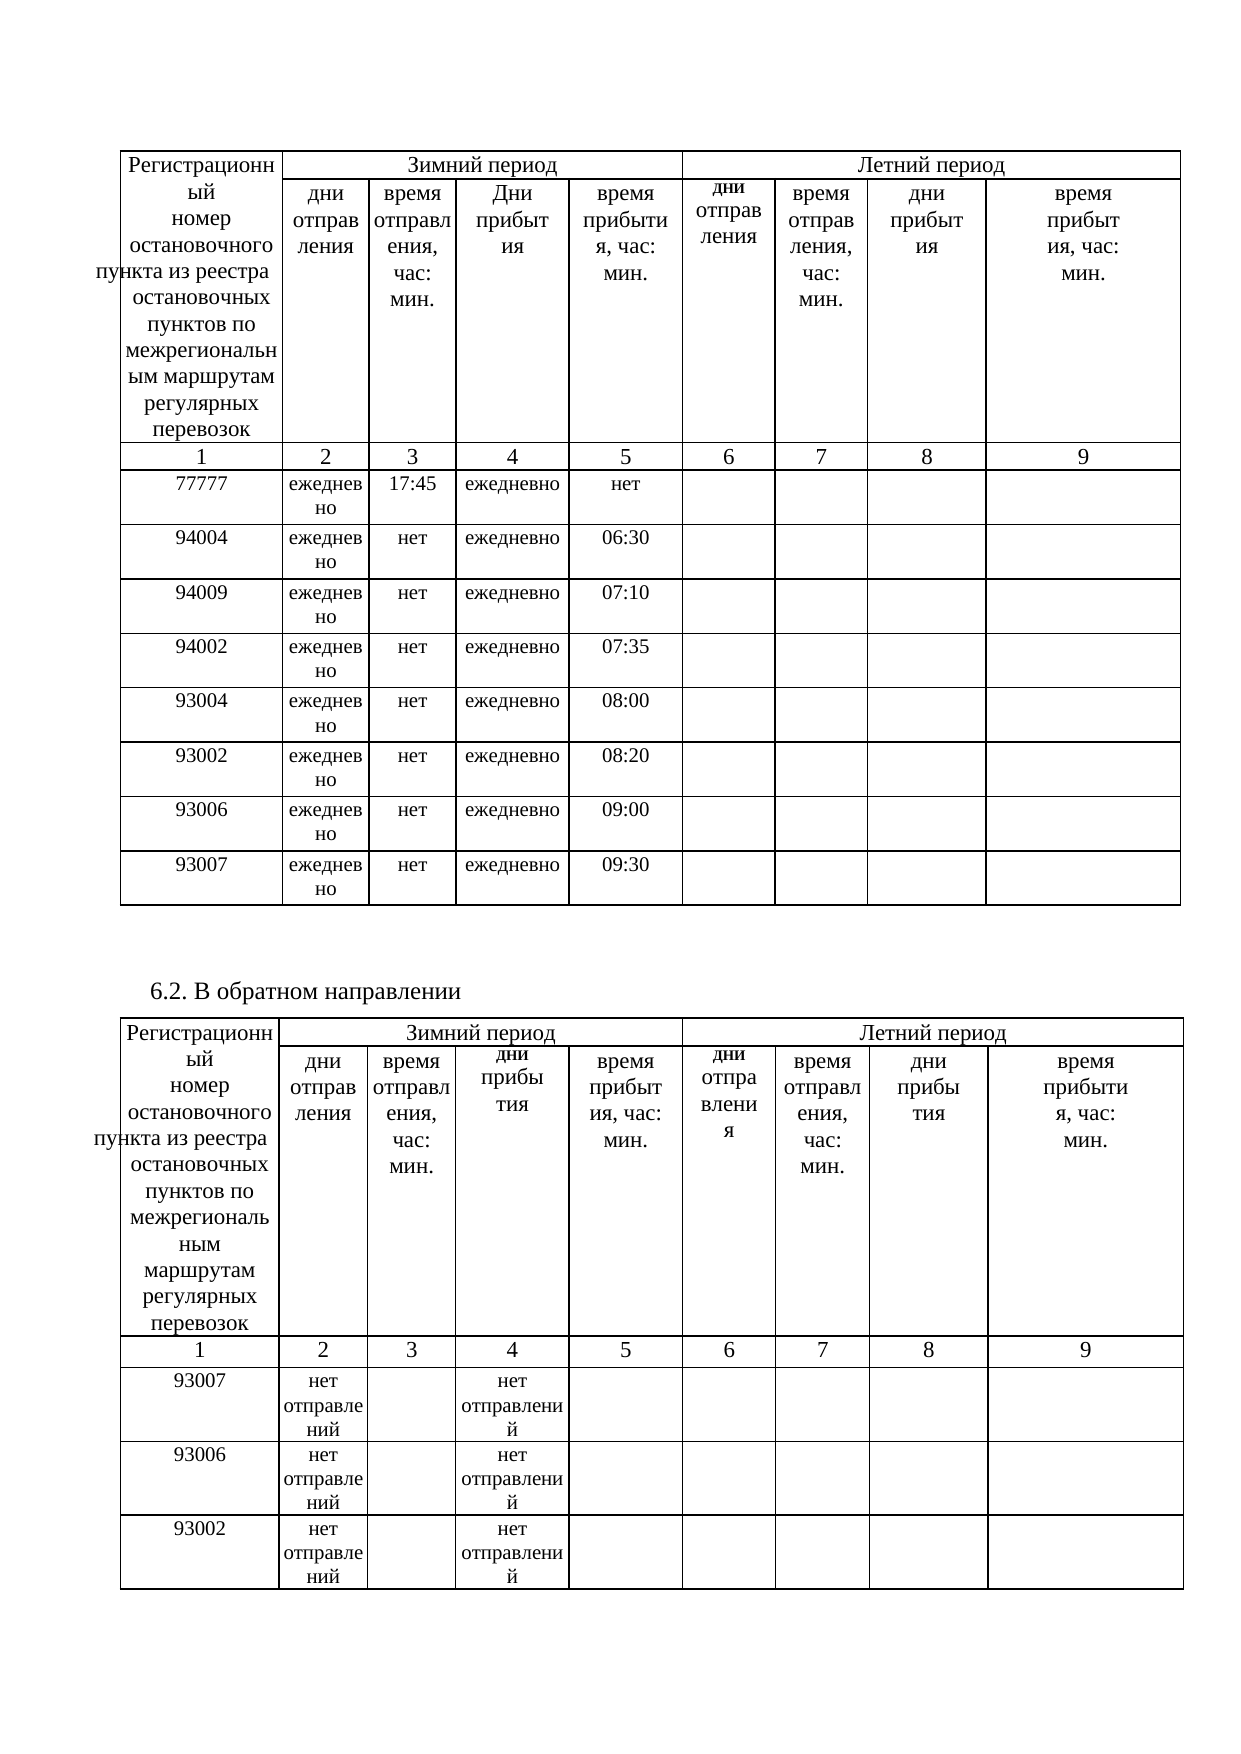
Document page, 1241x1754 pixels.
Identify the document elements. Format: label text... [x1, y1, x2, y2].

table_cell [987, 797, 1180, 850]
table_cell ежедневно [283, 797, 368, 850]
table_cell [987, 580, 1180, 632]
table_cell 8 [870, 1337, 987, 1367]
table_cell [683, 525, 774, 578]
table_cell 93002 [121, 743, 282, 796]
table_cell [987, 634, 1180, 687]
table_cell [868, 580, 985, 632]
table_cell [868, 634, 985, 687]
table_cell 07:35 [570, 634, 682, 687]
table_cell [570, 1442, 682, 1514]
table_cell [683, 688, 774, 741]
table_cell [368, 1442, 455, 1514]
table_cell нет [370, 525, 455, 578]
table_cell [870, 1368, 987, 1441]
table_cell [776, 634, 867, 687]
text 6.2. В обратном направлении [150, 976, 1090, 1005]
table_cell ежедневно [457, 634, 568, 687]
table_cell 94002 [121, 634, 282, 687]
table_cell [776, 688, 867, 741]
table_cell ДНИ прибы тия [456, 1047, 568, 1335]
table_cell 4 [456, 1337, 568, 1367]
table_cell ежедневно [457, 688, 568, 741]
table_cell ежедневно [457, 852, 568, 904]
table_cell [683, 852, 774, 904]
table_cell ежедневно [283, 688, 368, 741]
table_cell 08:20 [570, 743, 682, 796]
table_cell [987, 688, 1180, 741]
table_cell ежедневно [283, 634, 368, 687]
table_cell нет [370, 580, 455, 632]
table_cell 94004 [121, 525, 282, 578]
table_cell 07:10 [570, 580, 682, 632]
table_cell 7 [776, 1337, 869, 1367]
table_cell [868, 852, 985, 904]
table_cell 6 [683, 443, 774, 469]
table_header Зимний период [280, 1019, 682, 1045]
table_cell [989, 1368, 1183, 1441]
table_cell 8 [868, 443, 985, 469]
table_cell время прибыт ия, час: мин. [570, 1047, 682, 1335]
table_cell ежедневно [283, 471, 368, 524]
table_cell ежедневно [283, 743, 368, 796]
table_cell 3 [370, 443, 455, 469]
table_cell [987, 525, 1180, 578]
table_cell нет [370, 634, 455, 687]
table_cell [776, 525, 867, 578]
table_cell 09:30 [570, 852, 682, 904]
table_cell [776, 743, 867, 796]
table_cell [868, 688, 985, 741]
table_cell [683, 1442, 775, 1514]
table_cell [368, 1516, 455, 1588]
table_cell [570, 1368, 682, 1441]
table_cell ежедневно [457, 743, 568, 796]
table_cell 3 [368, 1337, 455, 1367]
table_cell 1 [121, 443, 282, 469]
table_cell нет [370, 797, 455, 850]
table_cell 94009 [121, 580, 282, 632]
table_cell 08:00 [570, 688, 682, 741]
table_cell ежедневно [283, 852, 368, 904]
table_cell [776, 797, 867, 850]
table_cell ДНИ отпра влени я [683, 1047, 775, 1335]
table_cell время отправ ления, час: мин. [776, 180, 867, 441]
table_cell [683, 1368, 775, 1441]
table_cell [868, 743, 985, 796]
table_cell дни отправ ления [283, 180, 368, 441]
table_cell 2 [283, 443, 368, 469]
table_cell 4 [457, 443, 568, 469]
table_cell дни прибыт ия [868, 180, 985, 441]
table_cell ежедневно [283, 580, 368, 632]
table_cell [776, 580, 867, 632]
table_cell нет отправлений [456, 1516, 568, 1588]
table_cell [870, 1516, 987, 1588]
table_cell 5 [570, 443, 682, 469]
table_cell нет [570, 471, 682, 524]
table_cell 2 [280, 1337, 367, 1367]
table_cell [987, 471, 1180, 524]
table_cell [776, 1442, 869, 1514]
table_cell Дни прибыт ия [457, 180, 568, 441]
table_cell ежедневно [283, 525, 368, 578]
table_header Зимний период [283, 152, 682, 178]
table_cell [776, 1516, 869, 1588]
table_cell 09:00 [570, 797, 682, 850]
table_cell 9 [989, 1337, 1183, 1367]
table_cell [868, 525, 985, 578]
table_cell нет [370, 743, 455, 796]
table_cell 06:30 [570, 525, 682, 578]
table_cell время прибыти я, час: мин. [989, 1047, 1183, 1335]
table_cell нет отправлений [280, 1442, 367, 1514]
table_cell 93007 [121, 852, 282, 904]
table_cell 93007 [121, 1368, 278, 1441]
table_cell дни прибы тия [870, 1047, 987, 1335]
table_cell [989, 1442, 1183, 1514]
table_cell [987, 743, 1180, 796]
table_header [121, 1019, 278, 1335]
table_cell [776, 852, 867, 904]
table_cell 9 [987, 443, 1180, 469]
table_cell [683, 797, 774, 850]
table_cell [987, 852, 1180, 904]
table_cell [683, 580, 774, 632]
table_cell 17:45 [370, 471, 455, 524]
table_header Регистрационный номер остановочного пункта из реестра остановочных пунктов по межрегиональным маршрутам регулярных перевозок [121, 152, 282, 441]
table_cell ДНИ отправ ления [683, 180, 774, 441]
table_header Летний период [683, 1019, 1183, 1045]
table_cell [683, 471, 774, 524]
table_cell нет [370, 852, 455, 904]
table_cell [776, 471, 867, 524]
table_cell 7 [776, 443, 867, 469]
table_cell ежедневно [457, 797, 568, 850]
table_cell ежедневно [457, 580, 568, 632]
table_cell [776, 1368, 869, 1441]
table_cell нет отправлений [280, 1516, 367, 1588]
table_cell ежедневно [457, 525, 568, 578]
table_cell [368, 1368, 455, 1441]
table_cell время прибыти я, час: мин. [570, 180, 682, 441]
table_cell [683, 634, 774, 687]
table_cell 93002 [121, 1516, 278, 1588]
table_cell время отправл ения, час: мин. [370, 180, 455, 441]
table_cell [868, 797, 985, 850]
table_cell [683, 1516, 775, 1588]
table_cell [868, 471, 985, 524]
table_cell 1 [121, 1337, 278, 1367]
table_cell 93006 [121, 1442, 278, 1514]
table_cell время отправл ения, час: мин. [776, 1047, 869, 1335]
table_cell 93004 [121, 688, 282, 741]
table_header Летний период [683, 152, 1180, 178]
table_cell время прибыт ия, час: мин. [987, 180, 1180, 441]
table_cell 93006 [121, 797, 282, 850]
table_cell нет [370, 688, 455, 741]
table_cell время отправл ения, час: мин. [368, 1047, 455, 1335]
table_cell нет отправлений [280, 1368, 367, 1441]
table_cell нет отправлений [456, 1368, 568, 1441]
table_cell [570, 1516, 682, 1588]
table_cell дни отправ ления [280, 1047, 367, 1335]
table_cell ежедневно [457, 471, 568, 524]
table_cell [870, 1442, 987, 1514]
table_cell 6 [683, 1337, 775, 1367]
table_cell 77777 [121, 471, 282, 524]
table_cell [683, 743, 774, 796]
table_cell 5 [570, 1337, 682, 1367]
table_cell нет отправлений [456, 1442, 568, 1514]
table_cell [989, 1516, 1183, 1588]
